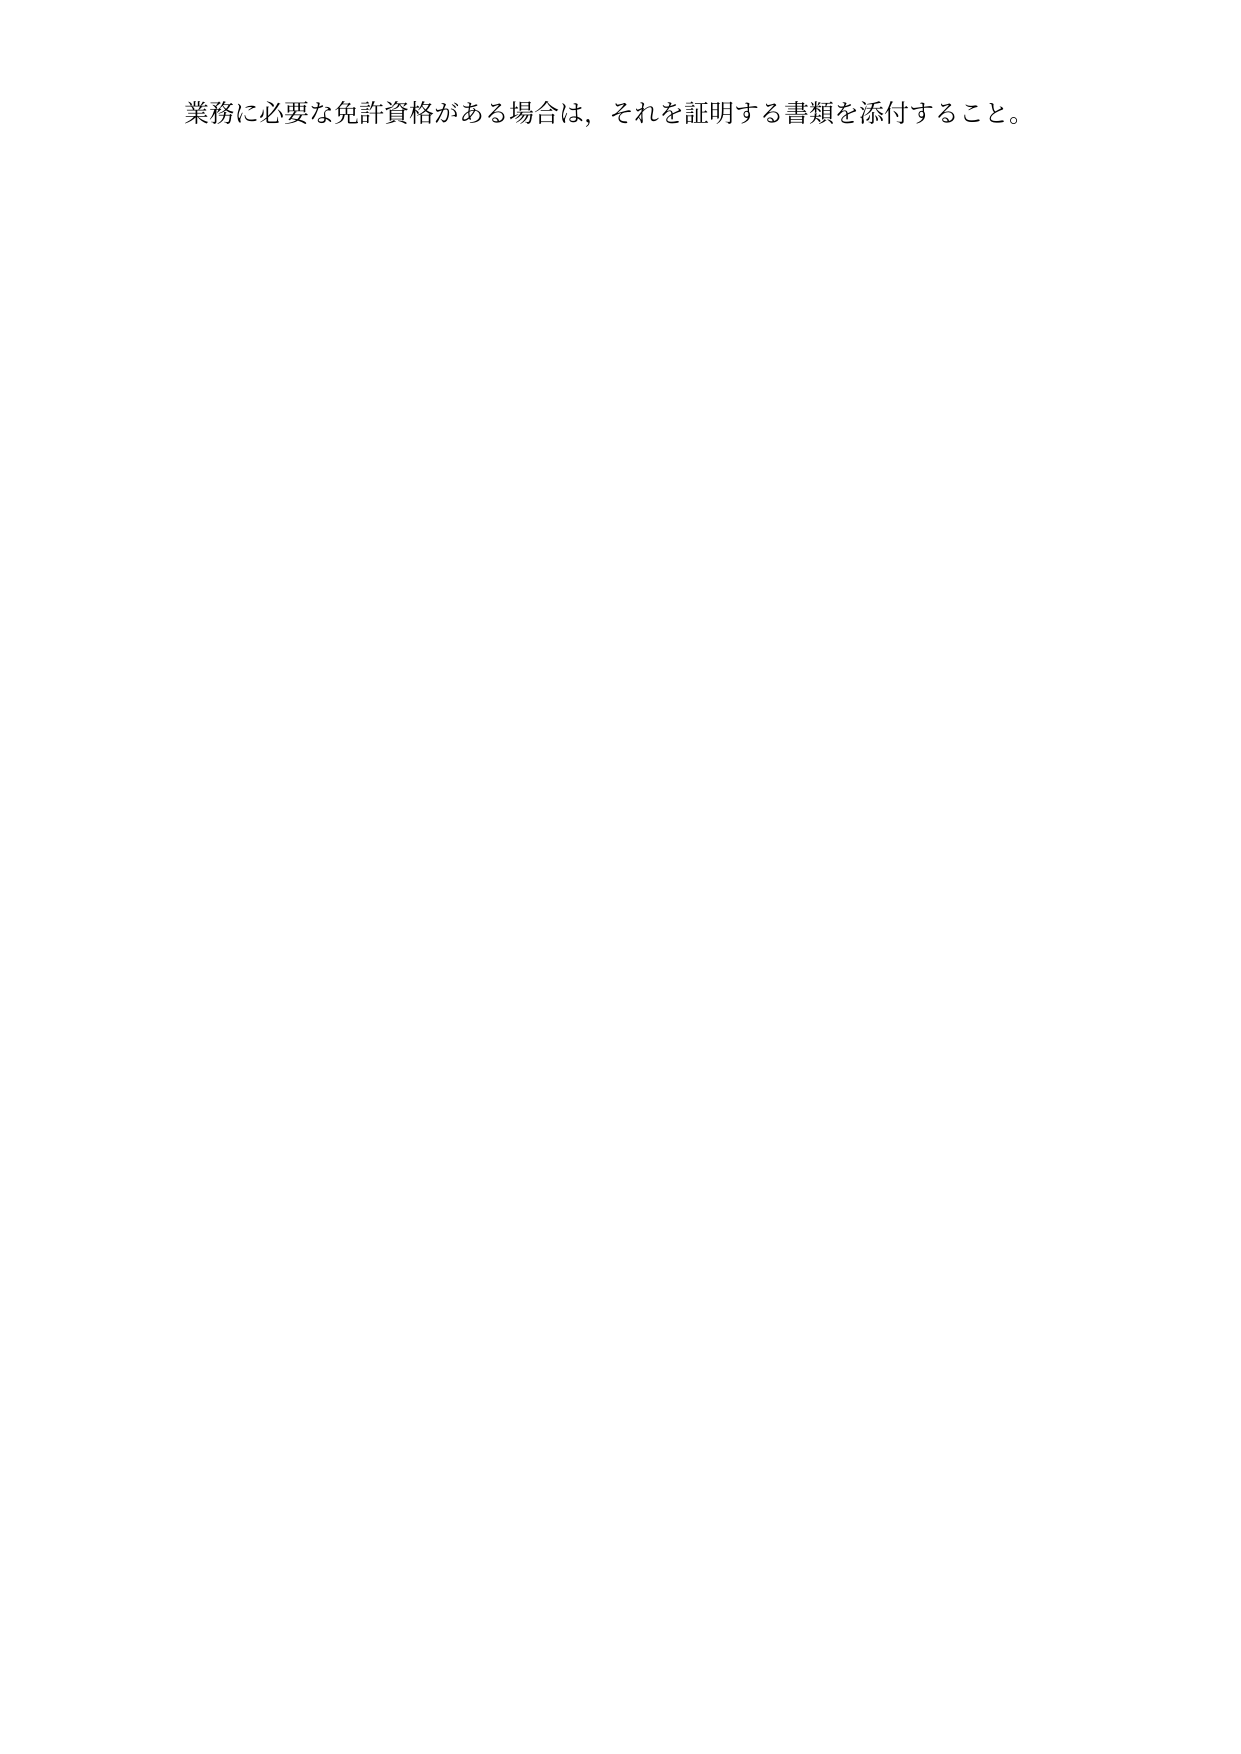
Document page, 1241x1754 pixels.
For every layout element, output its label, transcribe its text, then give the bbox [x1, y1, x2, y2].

text 業務に必要な免許資格がある場合は，それを証明する書類を添付すること。 [109, 94, 1137, 130]
